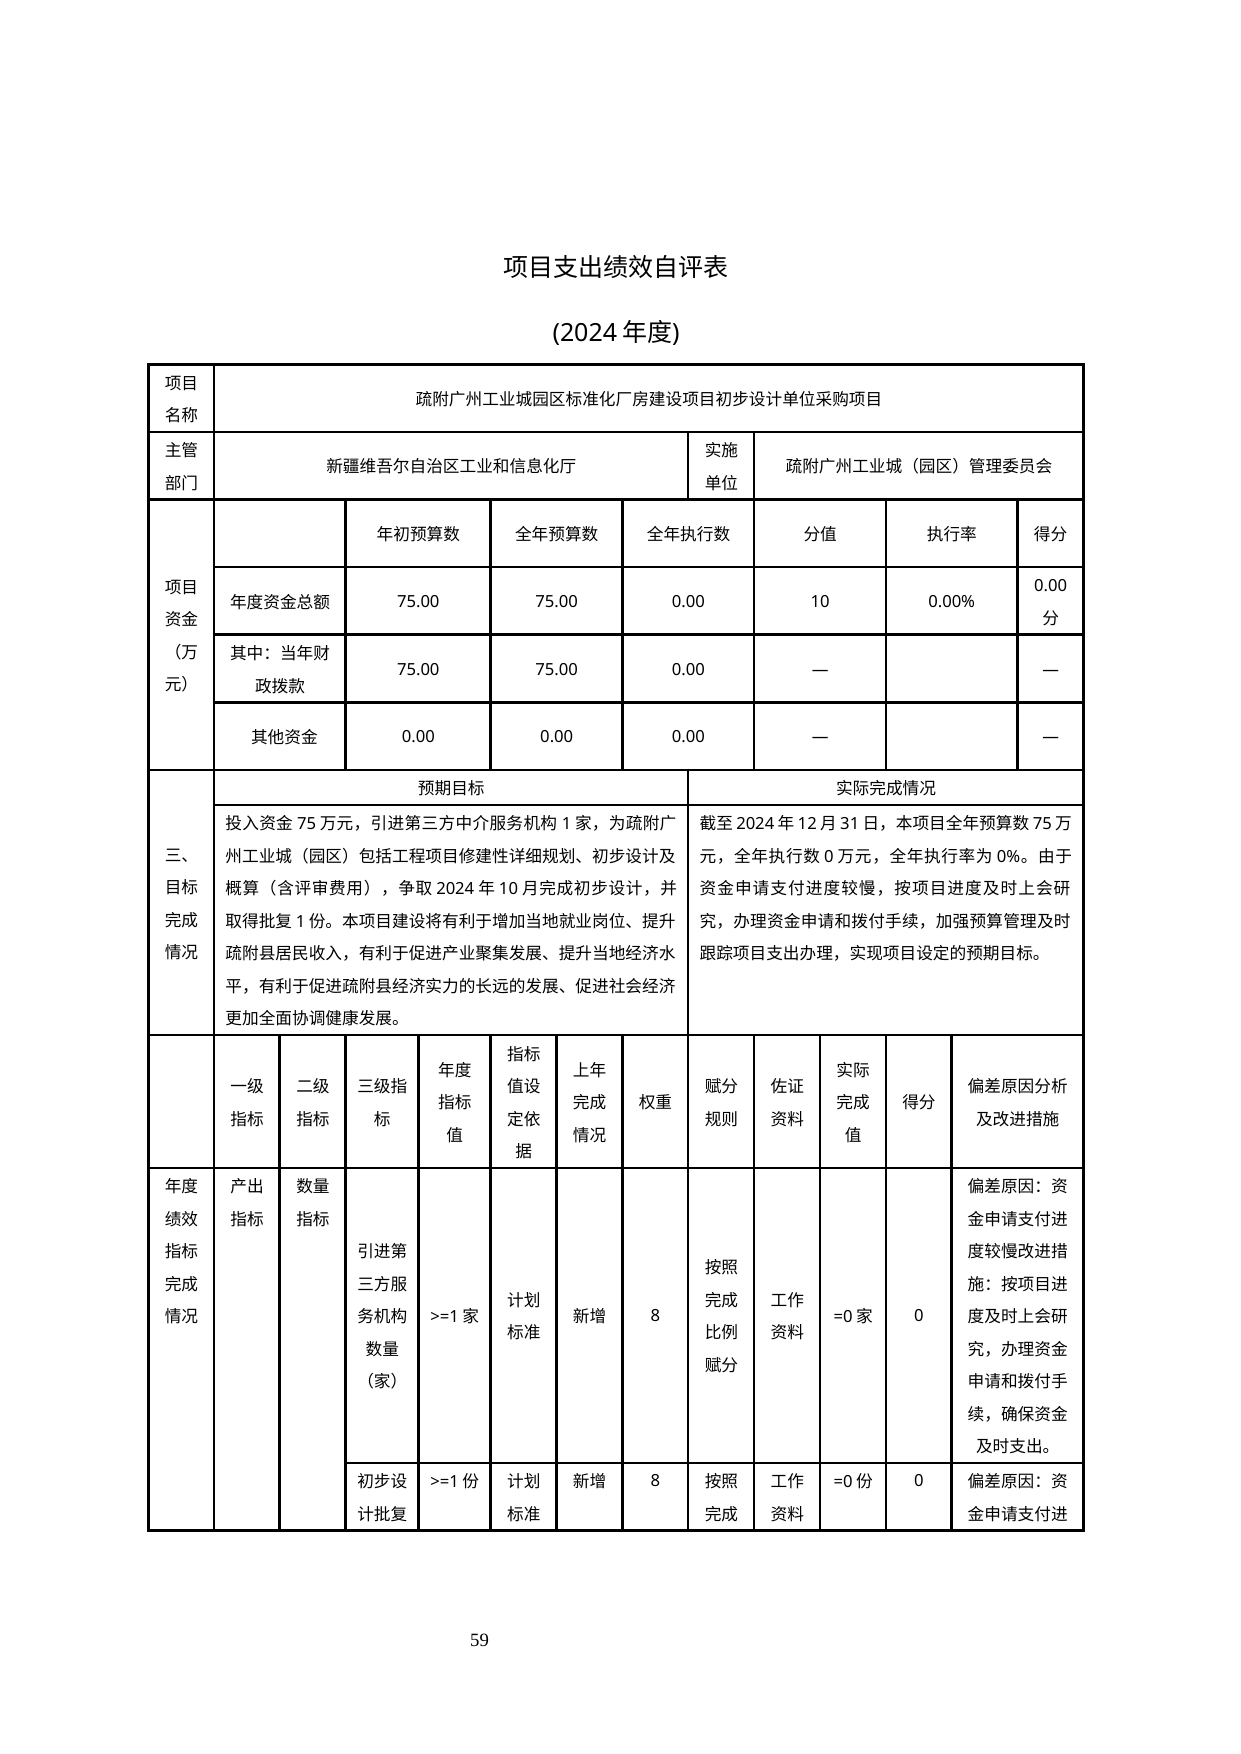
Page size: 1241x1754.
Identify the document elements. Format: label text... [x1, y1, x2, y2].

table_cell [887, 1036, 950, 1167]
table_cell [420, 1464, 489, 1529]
table_cell 0.00 [347, 704, 489, 768]
table_cell 0.00 [624, 636, 753, 701]
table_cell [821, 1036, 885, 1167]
table_cell 75.00 [492, 636, 621, 701]
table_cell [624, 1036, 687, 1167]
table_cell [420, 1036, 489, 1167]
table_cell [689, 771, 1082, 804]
table_cell 新疆维吾尔自治区工业和信息化厅 [215, 433, 687, 498]
table_header 项目支出绩效自评表 [148, 233, 1083, 298]
table_cell 实施单位 [689, 433, 753, 498]
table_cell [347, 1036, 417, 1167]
table_cell 其他资金 [215, 704, 344, 768]
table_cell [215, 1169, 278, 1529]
table_cell 0.00分 [1019, 568, 1082, 633]
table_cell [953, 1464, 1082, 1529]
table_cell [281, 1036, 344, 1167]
table_cell — [1019, 636, 1082, 701]
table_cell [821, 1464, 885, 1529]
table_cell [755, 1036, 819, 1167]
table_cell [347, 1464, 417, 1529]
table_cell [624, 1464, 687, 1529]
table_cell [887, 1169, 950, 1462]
table_cell [215, 501, 344, 566]
table_cell 75.00 [347, 636, 489, 701]
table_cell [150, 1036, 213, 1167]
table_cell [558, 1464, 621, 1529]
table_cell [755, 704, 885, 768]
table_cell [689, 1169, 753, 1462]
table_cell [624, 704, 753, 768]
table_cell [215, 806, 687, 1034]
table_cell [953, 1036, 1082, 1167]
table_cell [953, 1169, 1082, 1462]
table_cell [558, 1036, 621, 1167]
table_cell 10 [755, 568, 885, 633]
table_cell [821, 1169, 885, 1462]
table_cell 75.00 [347, 568, 489, 633]
table_cell 全年预算数 [492, 501, 621, 566]
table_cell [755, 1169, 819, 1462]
table_cell 得分 [1019, 501, 1082, 566]
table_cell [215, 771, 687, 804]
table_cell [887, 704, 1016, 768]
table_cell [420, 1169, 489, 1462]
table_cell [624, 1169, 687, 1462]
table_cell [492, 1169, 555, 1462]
table_cell 全年执行数 [624, 501, 753, 566]
table_cell 疏附广州工业城（园区）管理委员会 [755, 433, 1082, 498]
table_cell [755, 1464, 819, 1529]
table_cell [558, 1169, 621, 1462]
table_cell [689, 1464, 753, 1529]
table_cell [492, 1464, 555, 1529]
table_cell 其中：当年财政拨款 [215, 636, 344, 701]
table_cell 项目名称 [150, 366, 213, 431]
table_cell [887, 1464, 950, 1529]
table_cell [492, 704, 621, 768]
table_cell 75.00 [492, 568, 621, 633]
table_cell 主管部门 [150, 433, 213, 498]
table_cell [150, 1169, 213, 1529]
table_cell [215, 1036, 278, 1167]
table_cell 项目资金 （万元） [150, 501, 213, 768]
table_cell — [755, 636, 885, 701]
table_cell 分值 [755, 501, 885, 566]
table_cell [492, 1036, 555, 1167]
table_cell 0.00% [887, 568, 1016, 633]
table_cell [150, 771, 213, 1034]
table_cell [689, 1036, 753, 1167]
table_cell 年度资金总额 [215, 568, 344, 633]
table_cell 疏附广州工业城园区标准化厂房建设项目初步设计单位采购项目 [215, 366, 1082, 431]
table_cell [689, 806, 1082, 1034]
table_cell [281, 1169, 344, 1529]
table_cell [887, 636, 1016, 701]
table_cell 年初预算数 [347, 501, 489, 566]
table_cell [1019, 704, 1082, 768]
table_cell (2024年度) [148, 298, 1083, 363]
table_cell 0.00 [624, 568, 753, 633]
table_cell 执行率 [887, 501, 1016, 566]
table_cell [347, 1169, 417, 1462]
